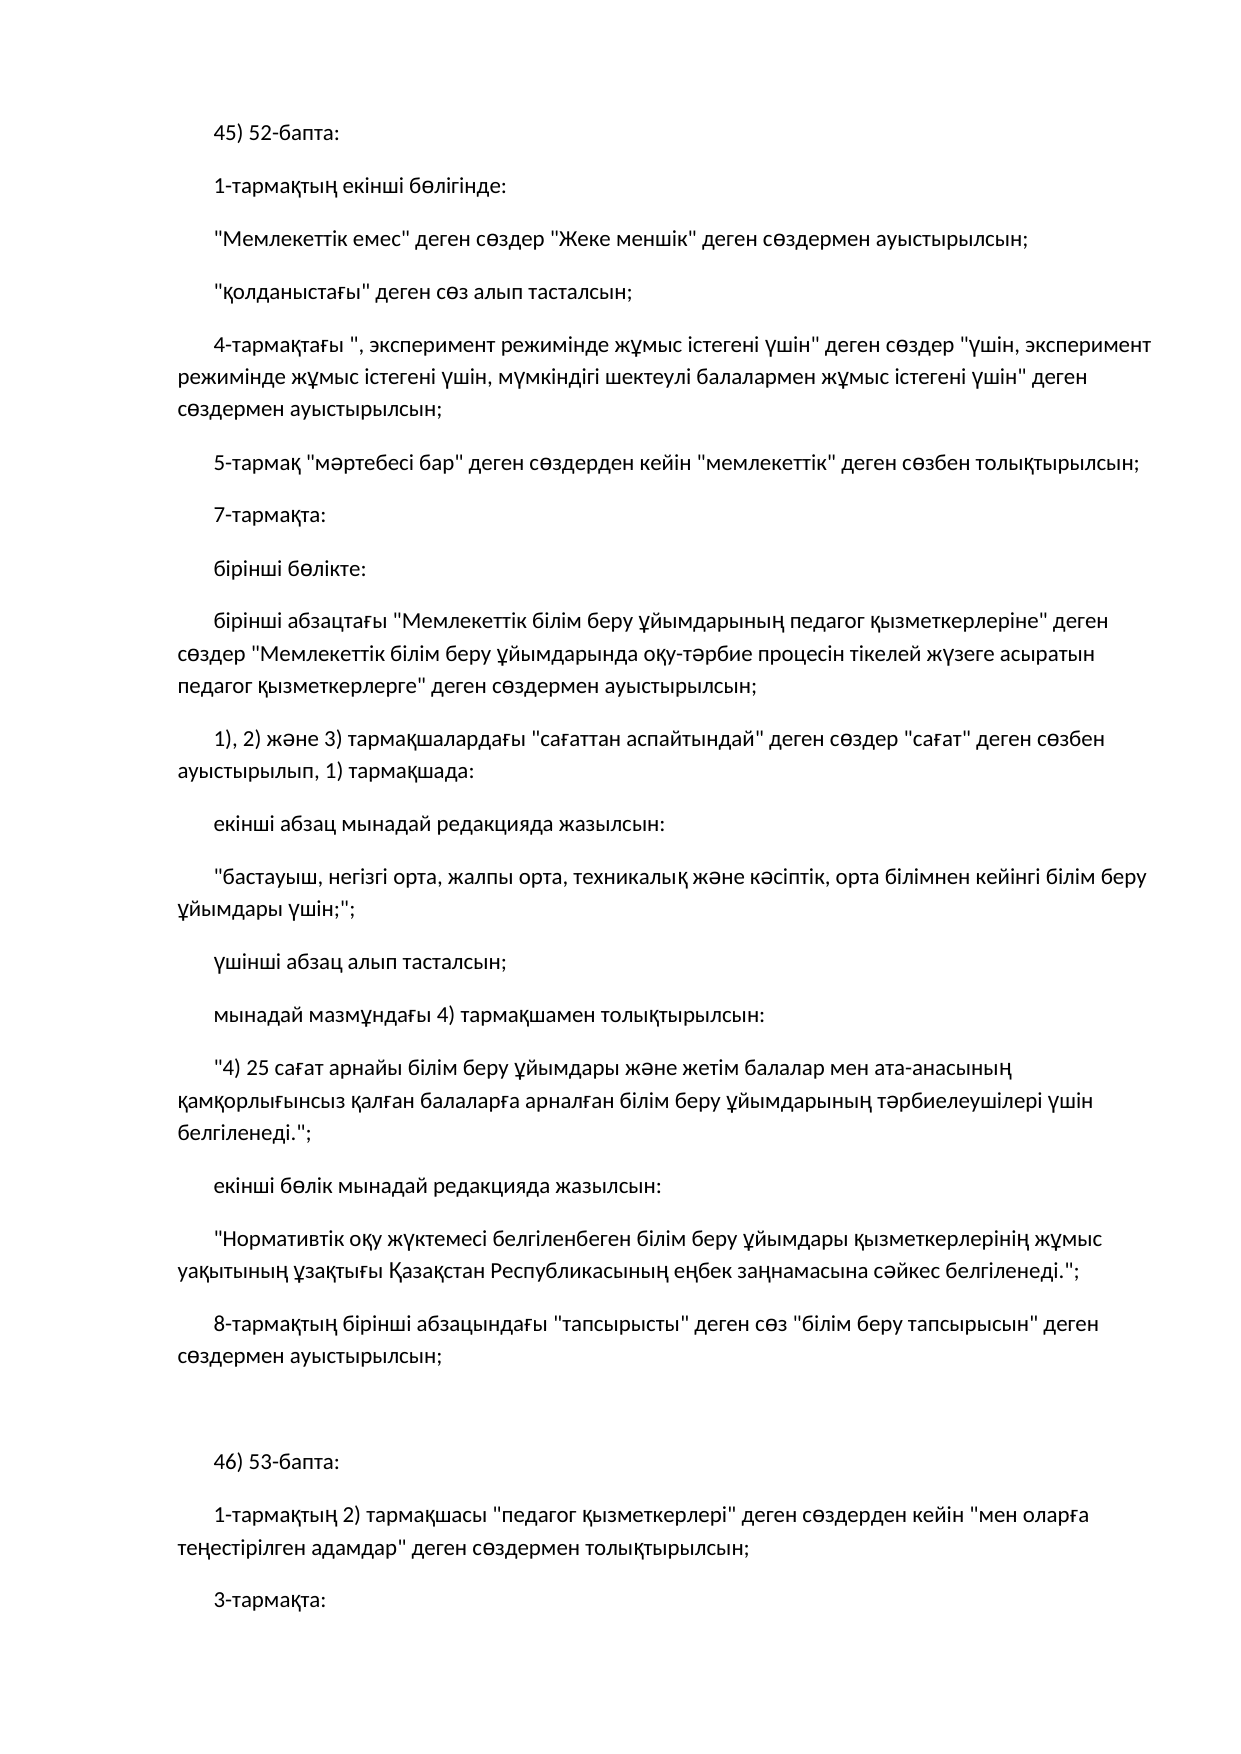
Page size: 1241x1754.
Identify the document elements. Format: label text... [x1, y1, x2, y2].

text 5-тармақ "мәртебесі бар" деген сөздерден кейін "мемлекеттік" деген сөзбен толықтырылсын; [177, 448, 1152, 476]
text үшінші абзац алып тасталсын; [177, 947, 1152, 976]
text бірінші бөлікте: [177, 554, 1152, 582]
text 46) 53-бапта: [177, 1447, 1152, 1475]
text 8-тармақтың бірінші абзацындағы "тапсырысты" деген сөз "білім беру тапсырысын" деген сөздермен ауыстырылсын; [177, 1309, 1152, 1369]
text 1), 2) және 3) тармақшалардағы "сағаттан аспайтындай" деген сөздер "сағат" деген сөзбен ауыстырылып, 1) тармақшада: [177, 724, 1152, 784]
text 4-тармақтағы ", эксперимент режимінде жұмыс істегені үшін" деген сөздер "үшін, эксперимент режимінде жұмыс істегені үшін, мүмкіндігі шектеулі балалармен жұмыс істегені үшін" деген сөздермен ауыстырылсын; [177, 330, 1152, 423]
text 1-тармақтың 2) тармақшасы "педагог қызметкерлері" деген сөздерден кейін "мен оларға теңестірілген адамдар" деген сөздермен толықтырылсын; [177, 1500, 1152, 1561]
text "қолданыстағы" деген сөз алып тасталсын; [177, 277, 1152, 305]
text 3-тармақта: [177, 1586, 1152, 1614]
text мынадай мазмұндағы 4) тармақшамен толықтырылсын: [177, 1001, 1152, 1028]
text 45) 52-бапта: [177, 118, 1152, 146]
text екінші абзац мынадай редакцияда жазылсын: [177, 809, 1152, 837]
text бірінші абзацтағы "Мемлекеттік білім беру ұйымдарының педагог қызметкерлеріне" деген сөздер "Мемлекеттік білім беру ұйымдарында оқу-тәрбие процесін тікелей жүзеге асыратын педагог қызметкерлерге" деген сөздермен ауыстырылсын; [177, 607, 1152, 699]
text 7-тармақта: [177, 501, 1152, 529]
text "4) 25 сағат арнайы білім беру ұйымдары және жетім балалар мен ата-анасының қамқорлығынсыз қалған балаларға арналған білім беру ұйымдарының тәрбиелеушілері үшін белгіленеді."; [177, 1053, 1152, 1146]
text 1-тармақтың екінші бөлігінде: [177, 171, 1152, 199]
text "Мемлекеттік емес" деген сөздер "Жеке меншік" деген сөздермен ауыстырылсын; [177, 224, 1152, 252]
text "бастауыш, негізгі орта, жалпы орта, техникалық және кәсіптік, орта білімнен кейінгі білім беру ұйымдары үшін;"; [177, 862, 1152, 922]
text екінші бөлік мынадай редакцияда жазылсын: [177, 1171, 1152, 1199]
text "Нормативтік оқу жүктемесі белгіленбеген білім беру ұйымдары қызметкерлерінің жұмыс уақытының ұзақтығы Қазақстан Республикасының еңбек заңнамасына сәйкес белгіленеді."; [177, 1224, 1152, 1284]
